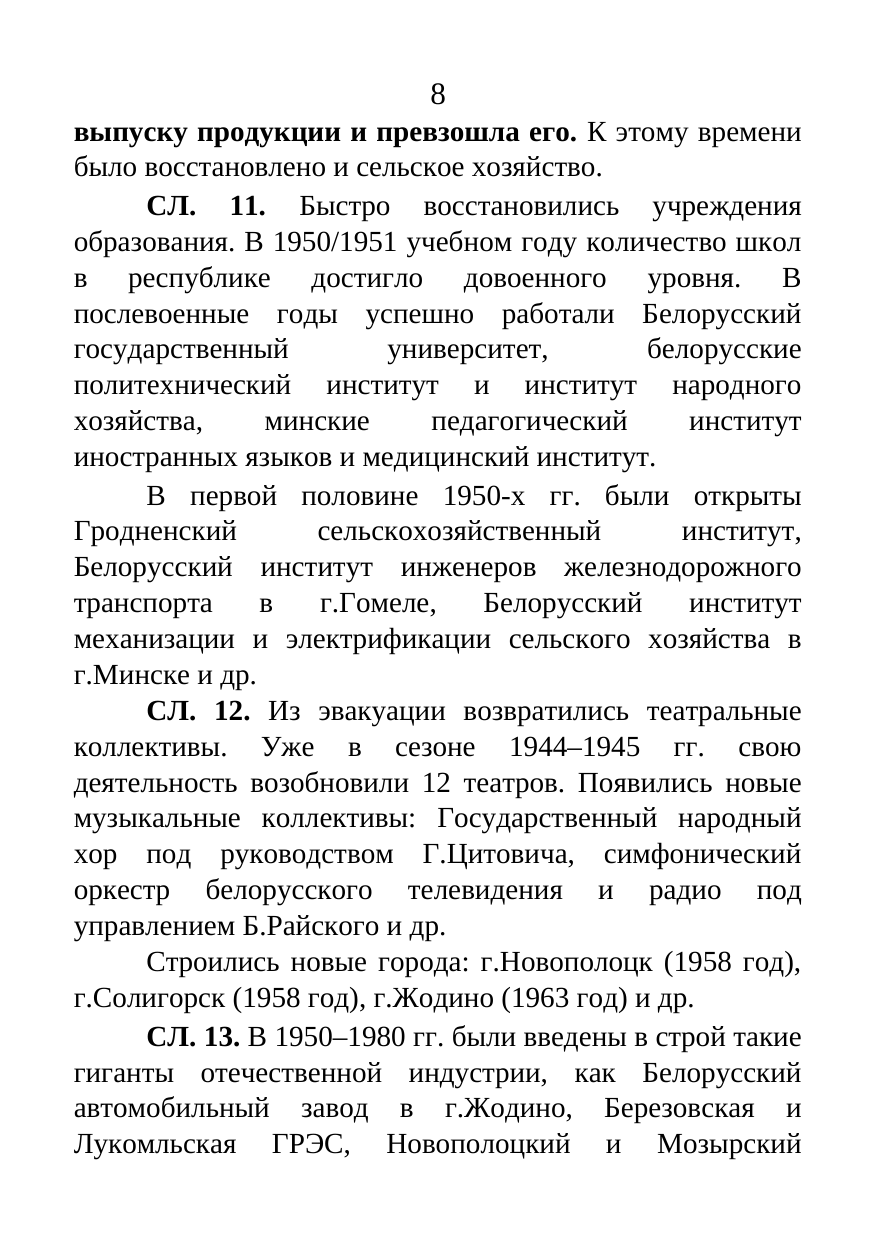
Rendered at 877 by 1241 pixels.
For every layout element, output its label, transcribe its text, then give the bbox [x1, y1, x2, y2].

text В первой половине 1950-х гг. были открыты Гродненский сельскохозяйственный институт, Белорусский институт инженеров железнодорожного транспорта в г.Гомеле, Белорусский институт механизации и электрификации сельского хозяйства в г.Минске и др. [73, 478, 802, 690]
text Строились новые города: г.Новополоцк (1958 год), г.Солигорск (1958 год), г.Жодино (1963 год) и др. [73, 944, 802, 1014]
text СЛ. 12. Из эвакуации возвратились театральные коллективы. Уже в сезоне 1944–1945 гг. свою деятельность возобновили 12 театров. Появились новые музыкальные коллективы: Государственный народный хор под руководством Г.Цитовича, симфонический оркестр белорусского телевидения и радио под управлением Б.Райского и др. [73, 693, 802, 942]
text СЛ. 11. Быстро восстановились учреждения образования. В 1950/1951 учебном году количество школ в республике достигло довоенного уровня. В послевоенные годы успешно работали Белорусский государственный университет, белорусские политехнический институт и институт народного хозяйства, минские педагогический институт иностранных языков и медицинский институт. [73, 188, 802, 473]
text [73, 1019, 802, 1160]
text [73, 114, 802, 183]
